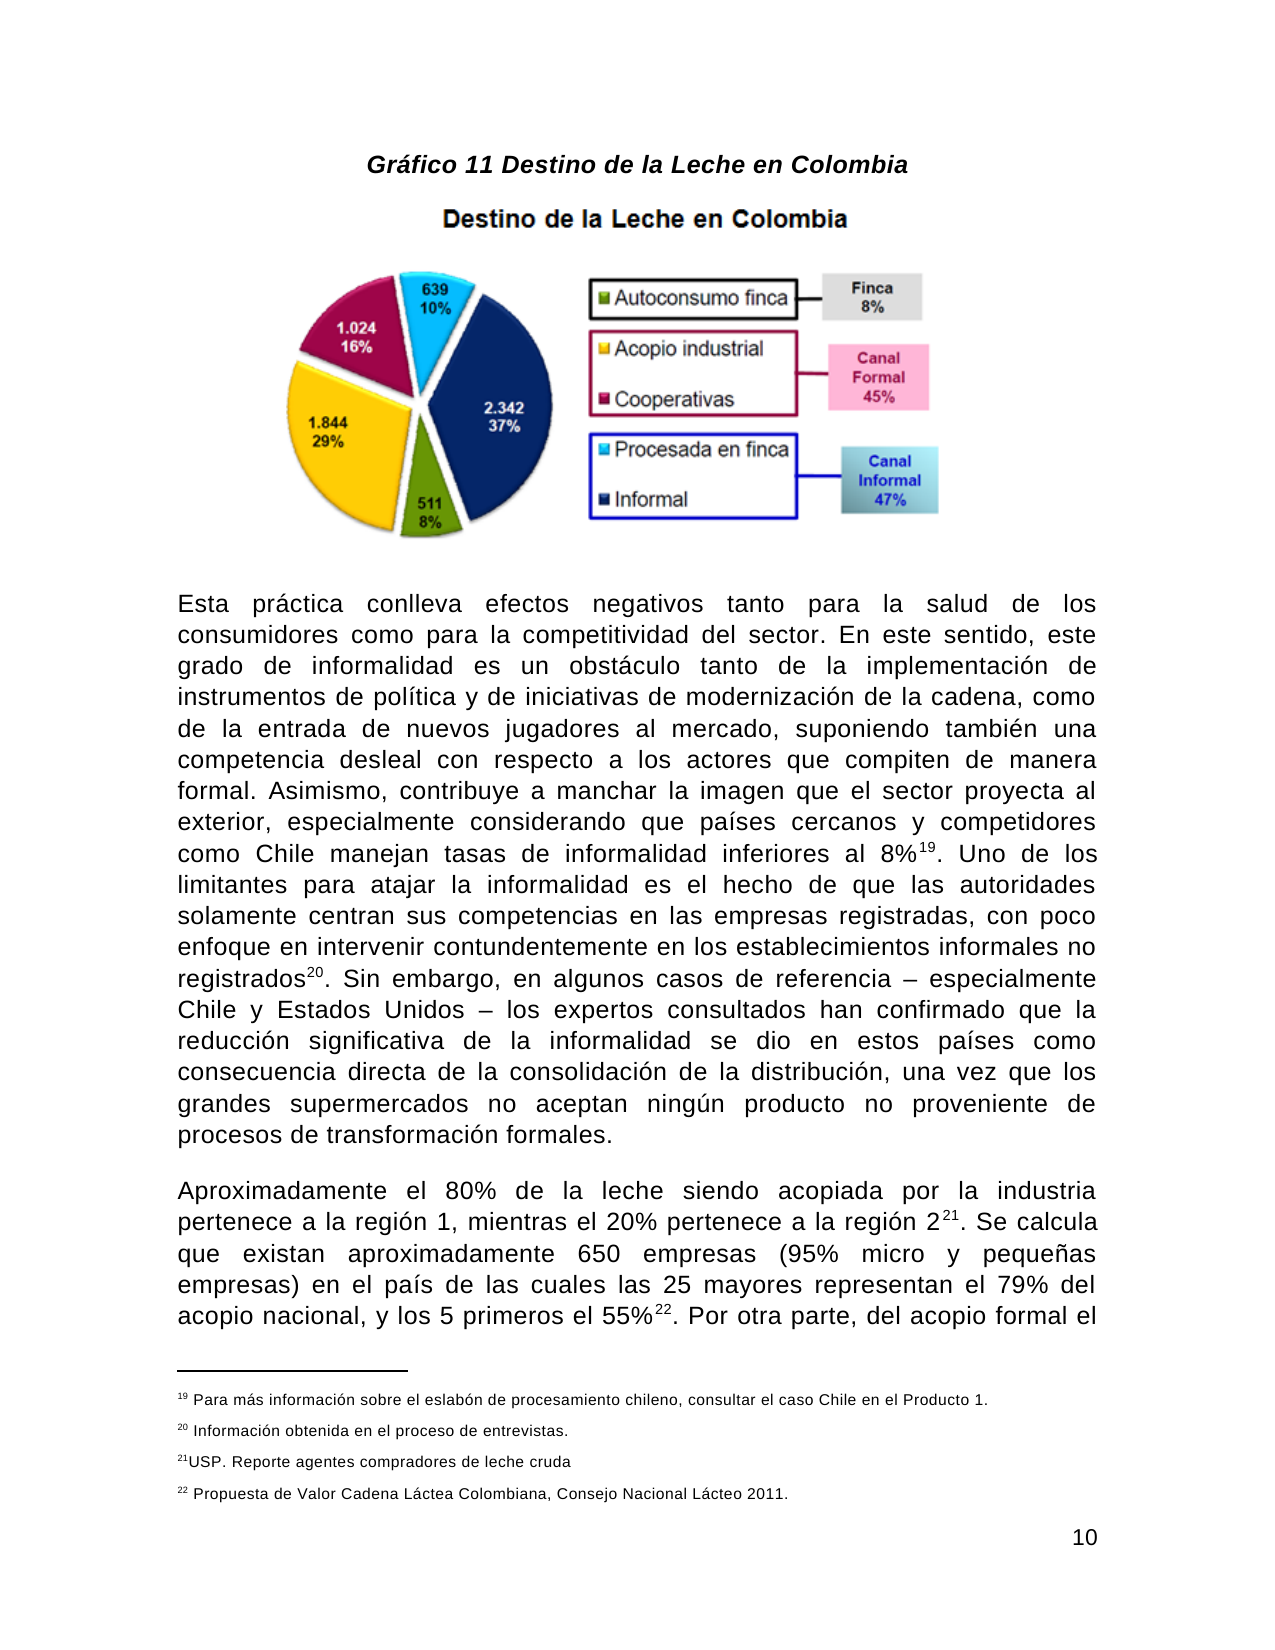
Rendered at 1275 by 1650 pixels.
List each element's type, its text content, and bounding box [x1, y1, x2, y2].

text Esta práctica conlleva efectos negativos tanto para la salud de los consumidores como para la competitividad del sector. En este sentido, este grado de informalidad es un obstáculo tanto de la implementación de instrumentos de política y de iniciativas de modernización de la cadena, como de la entrada de nuevos jugadores al mercado, suponiendo también una competencia desleal con respecto a los actores que compiten de manera formal. Asimismo, contribuye a manchar la imagen que el sector proyecta al exterior, especialmente considerando que países cercanos y competidores como Chile manejan tasas de informalidad inferiores al 8%. Uno de los limitantes para atajar la informalidad es el hecho de que las autoridades solamente centran sus competencias en las empresas registradas, con poco enfoque en intervenir contundentemente en los establecimientos informales no registrados. Sin embargo, en algunos casos de referencia – especialmente Chile y Estados Unidos – los expertos consultados han confirmado que la reducción significativa de la informalidad se dio en estos países como consecuencia directa de la consolidación de la distribución, una vez que los grandes supermercados no aceptan ningún producto no proveniente de procesos de transformación formales. [177, 586, 1098, 1148]
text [177, 1173, 1098, 1330]
picture [268, 191, 1007, 561]
